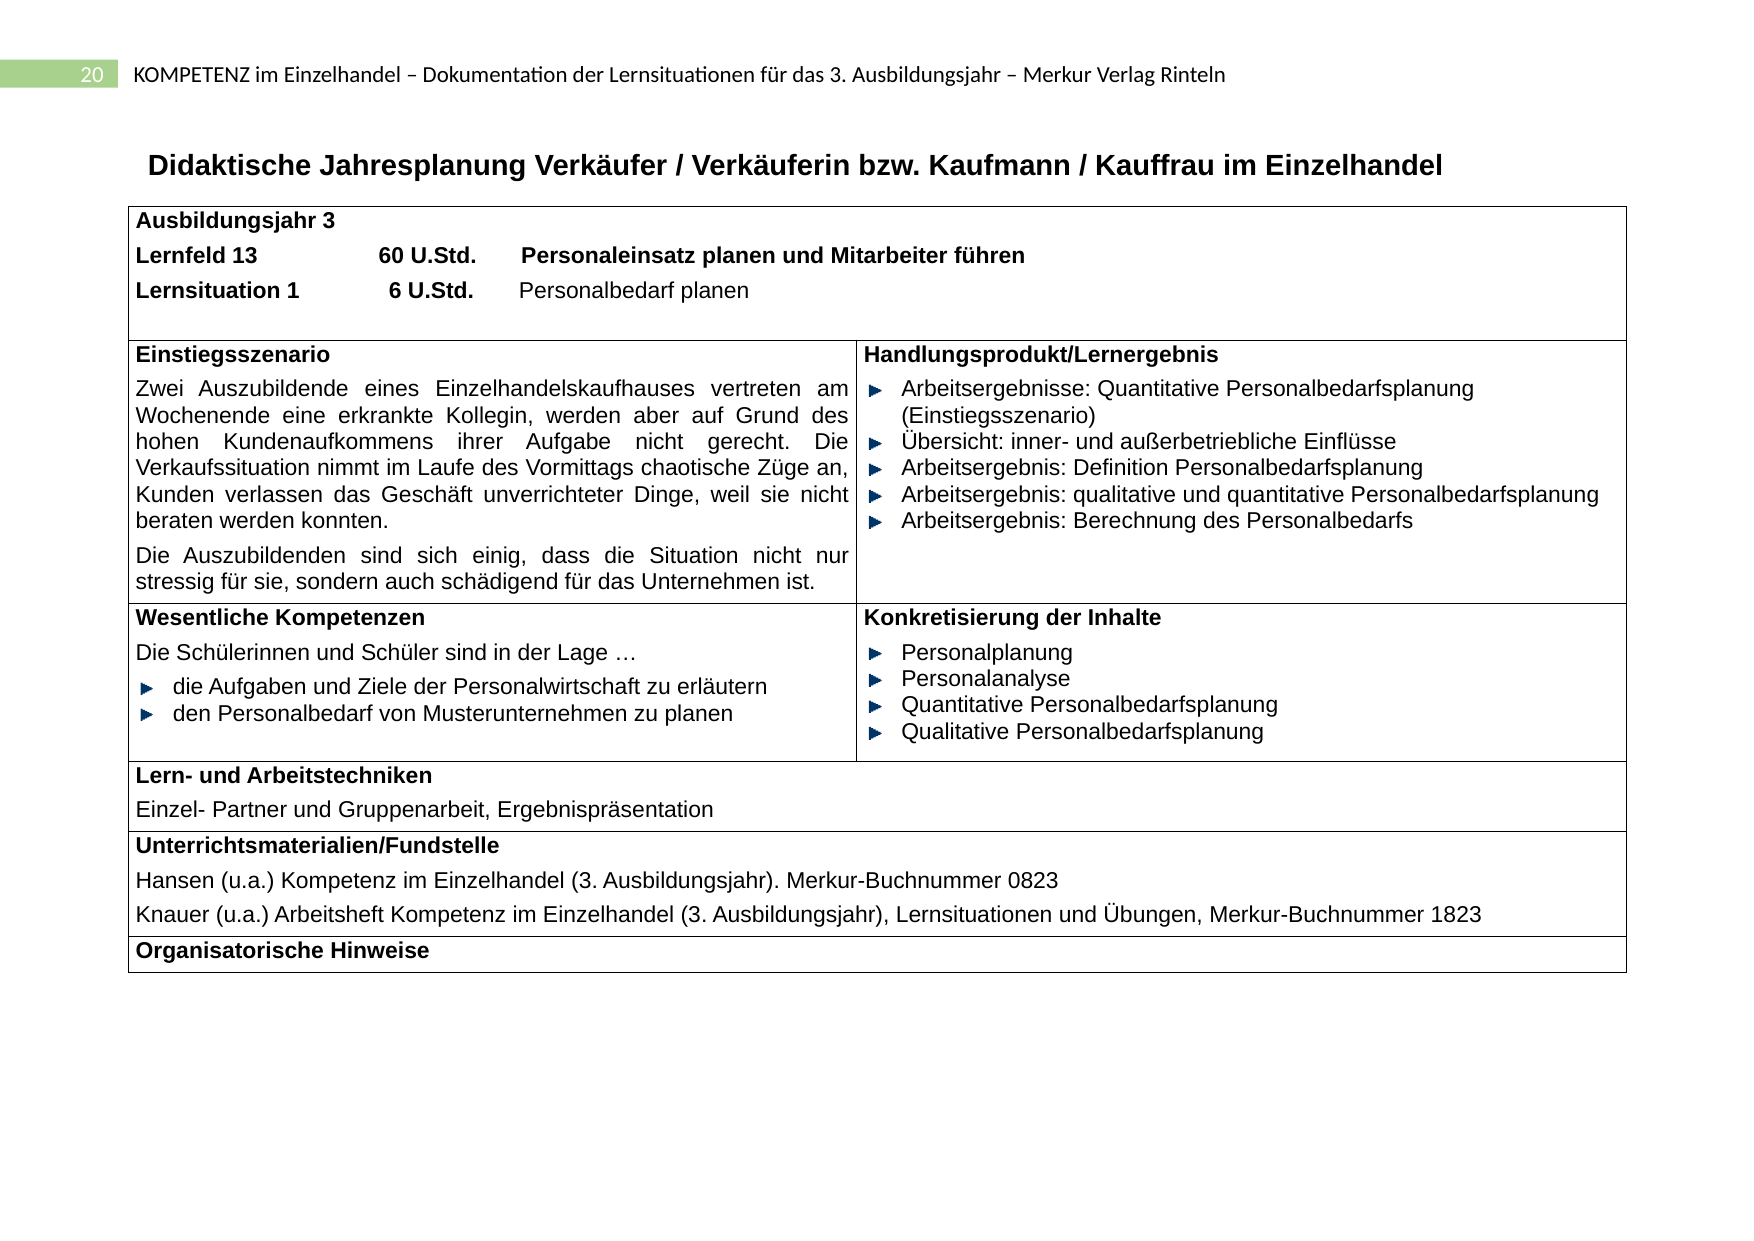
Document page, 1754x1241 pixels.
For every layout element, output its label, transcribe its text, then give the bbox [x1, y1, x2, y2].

picture [864, 722, 882, 740]
picture [864, 643, 882, 660]
picture [864, 433, 882, 450]
table_cell Wesentliche Kompetenzen Die Schülerinnen und Schüler sind in der Lage … die Aufgaben und Ziele der Personalwirtschaft zu erläutern den Personalbedarf von Musterunternehmen zu planen [129, 604, 856, 761]
table_header Ausbildungsjahr 3 Lernfeld 13 60 U.Std. Personaleinsatz planen und Mitarbeiter führen Lernsituation 1 6 U.Std. Personalbedarf planen [129, 207, 1626, 339]
table_cell Handlungsprodukt/Lernergebnis Arbeitsergebnisse: Quantitative Personalbedarfsplanung (Einstiegsszenario) Übersicht: inner- und außerbetriebliche Einflüsse Arbeitsergebnis: Definition Personalbedarfsplanung Arbeitsergebnis: qualitative und quantitative Personalbedarfsplanung Arbeitsergebnis: Berechnung des Personalbedarfs [857, 341, 1626, 603]
picture [864, 459, 882, 476]
picture [864, 511, 882, 529]
picture [864, 485, 882, 503]
picture [136, 704, 153, 721]
picture [864, 669, 882, 687]
table_cell Organisatorische Hinweise [129, 937, 1626, 972]
table_cell Einstiegsszenario Zwei Auszubildende eines Einzelhandelskaufhauses vertreten am Wochenende eine erkrankte Kollegin, werden aber auf Grund des hohen Kundenaufkommens ihrer Aufgabe nicht gerecht. Die Verkaufssituation nimmt im Laufe des Vormittags chaotische Züge an, Kunden verlassen das Geschäft unverrichteter Dinge, weil sie nicht beraten werden konnten. Die Auszubildenden sind sich einig, dass die Situation nicht nur stressig für sie, sondern auch schädigend für das Unternehmen ist. [129, 341, 856, 603]
picture [864, 696, 882, 713]
table_cell Lern- und Arbeitstechniken Einzel- Partner und Gruppenarbeit, Ergebnispräsentation [129, 762, 1626, 831]
text Didaktische Jahresplanung Verkäufer / Verkäuferin bzw. Kaufmann / Kauffrau im Einzelhandel [148, 148, 1606, 181]
table_cell Unterrichtsmaterialien/Fundstelle Hansen (u.a.) Kompetenz im Einzelhandel (3. Ausbildungsjahr). Merkur-Buchnummer 0823 Knauer (u.a.) Arbeitsheft Kompetenz im Einzelhandel (3. Ausbildungsjahr), Lernsituationen und Übungen, Merkur-Buchnummer 1823 [129, 832, 1626, 936]
picture [864, 380, 882, 397]
table_cell Konkretisierung der Inhalte Personalplanung Personalanalyse Quantitative Personalbedarfsplanung Qualitative Personalbedarfsplanung [857, 604, 1626, 761]
picture [136, 678, 153, 695]
